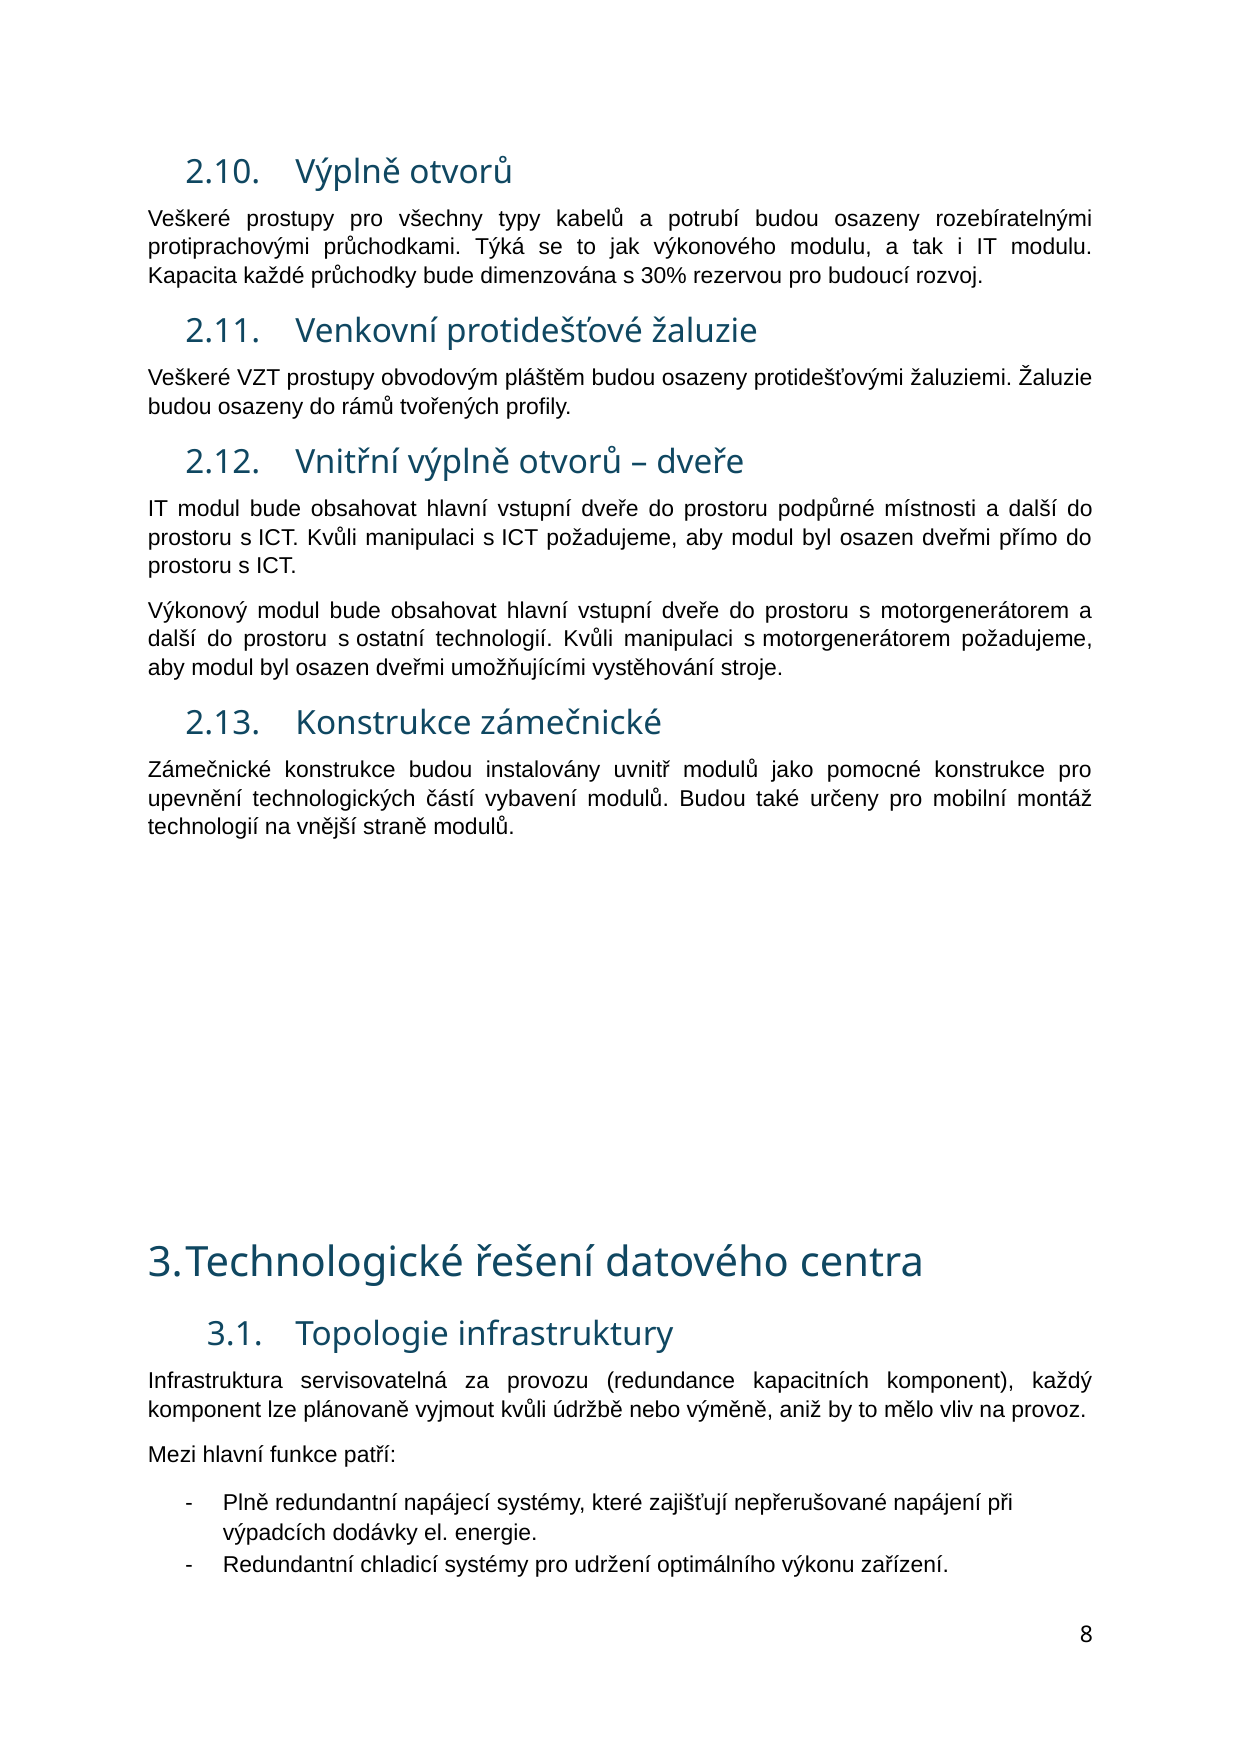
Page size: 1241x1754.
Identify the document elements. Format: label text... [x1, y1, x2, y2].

subtitle Technologické řešení datového centra [148, 1232, 1093, 1289]
subtitle Venkovní protidešťové žaluzie [185, 307, 1093, 352]
subtitle Konstrukce zámečnické [185, 699, 1093, 744]
text Infrastruktura servisovatelná za provozu (redundance kapacitních komponent), každý komponent lze plánovaně vyjmout kvůli údržbě nebo výměně, aniž by to mělo vliv na provoz. [148, 1367, 1093, 1422]
text IT modul bude obsahovat hlavní vstupní dveře do prostoru podpůrné místnosti a další do prostoru s ICT. Kvůli manipulaci s ICT požadujeme, aby modul byl osazen dveřmi přímo do prostoru s ICT. [148, 495, 1093, 578]
subtitle Vnitřní výplně otvorů – dveře [185, 438, 1093, 483]
text Veškeré VZT prostupy obvodovým pláštěm budou osazeny protidešťovými žaluziemi. Žaluzie budou osazeny do rámů tvořených profily. [148, 364, 1093, 419]
text Zámečnické konstrukce budou instalovány uvnitř modulů jako pomocné konstrukce pro upevnění technologických částí vybavení modulů. Budou také určeny pro mobilní montáž technologií na vnější straně modulů. [148, 756, 1093, 839]
subtitle Topologie infrastruktury [207, 1310, 1093, 1355]
list Redundantní chladicí systémy pro udržení optimálního výkonu zařízení. [185, 1548, 1093, 1579]
subtitle Výplně otvorů [185, 148, 1093, 193]
list Plně redundantní napájecí systémy, které zajišťují nepřerušované napájení při výpadcích dodávky el. energie. [185, 1486, 1093, 1546]
text Veškeré prostupy pro všechny typy kabelů a potrubí budou osazeny rozebíratelnými protiprachovými průchodkami. Týká se to jak výkonového modulu, a tak i IT modulu. Kapacita každé průchodky bude dimenzována s 30% rezervou pro budoucí rozvoj. [148, 205, 1093, 288]
text Výkonový modul bude obsahovat hlavní vstupní dveře do prostoru s motorgenerátorem a další do prostoru s ostatní technologií. Kvůli manipulaci s motorgenerátorem požadujeme, aby modul byl osazen dveřmi umožňujícími vystěhování stroje. [148, 597, 1093, 680]
text Mezi hlavní funkce patří: [148, 1441, 1093, 1467]
